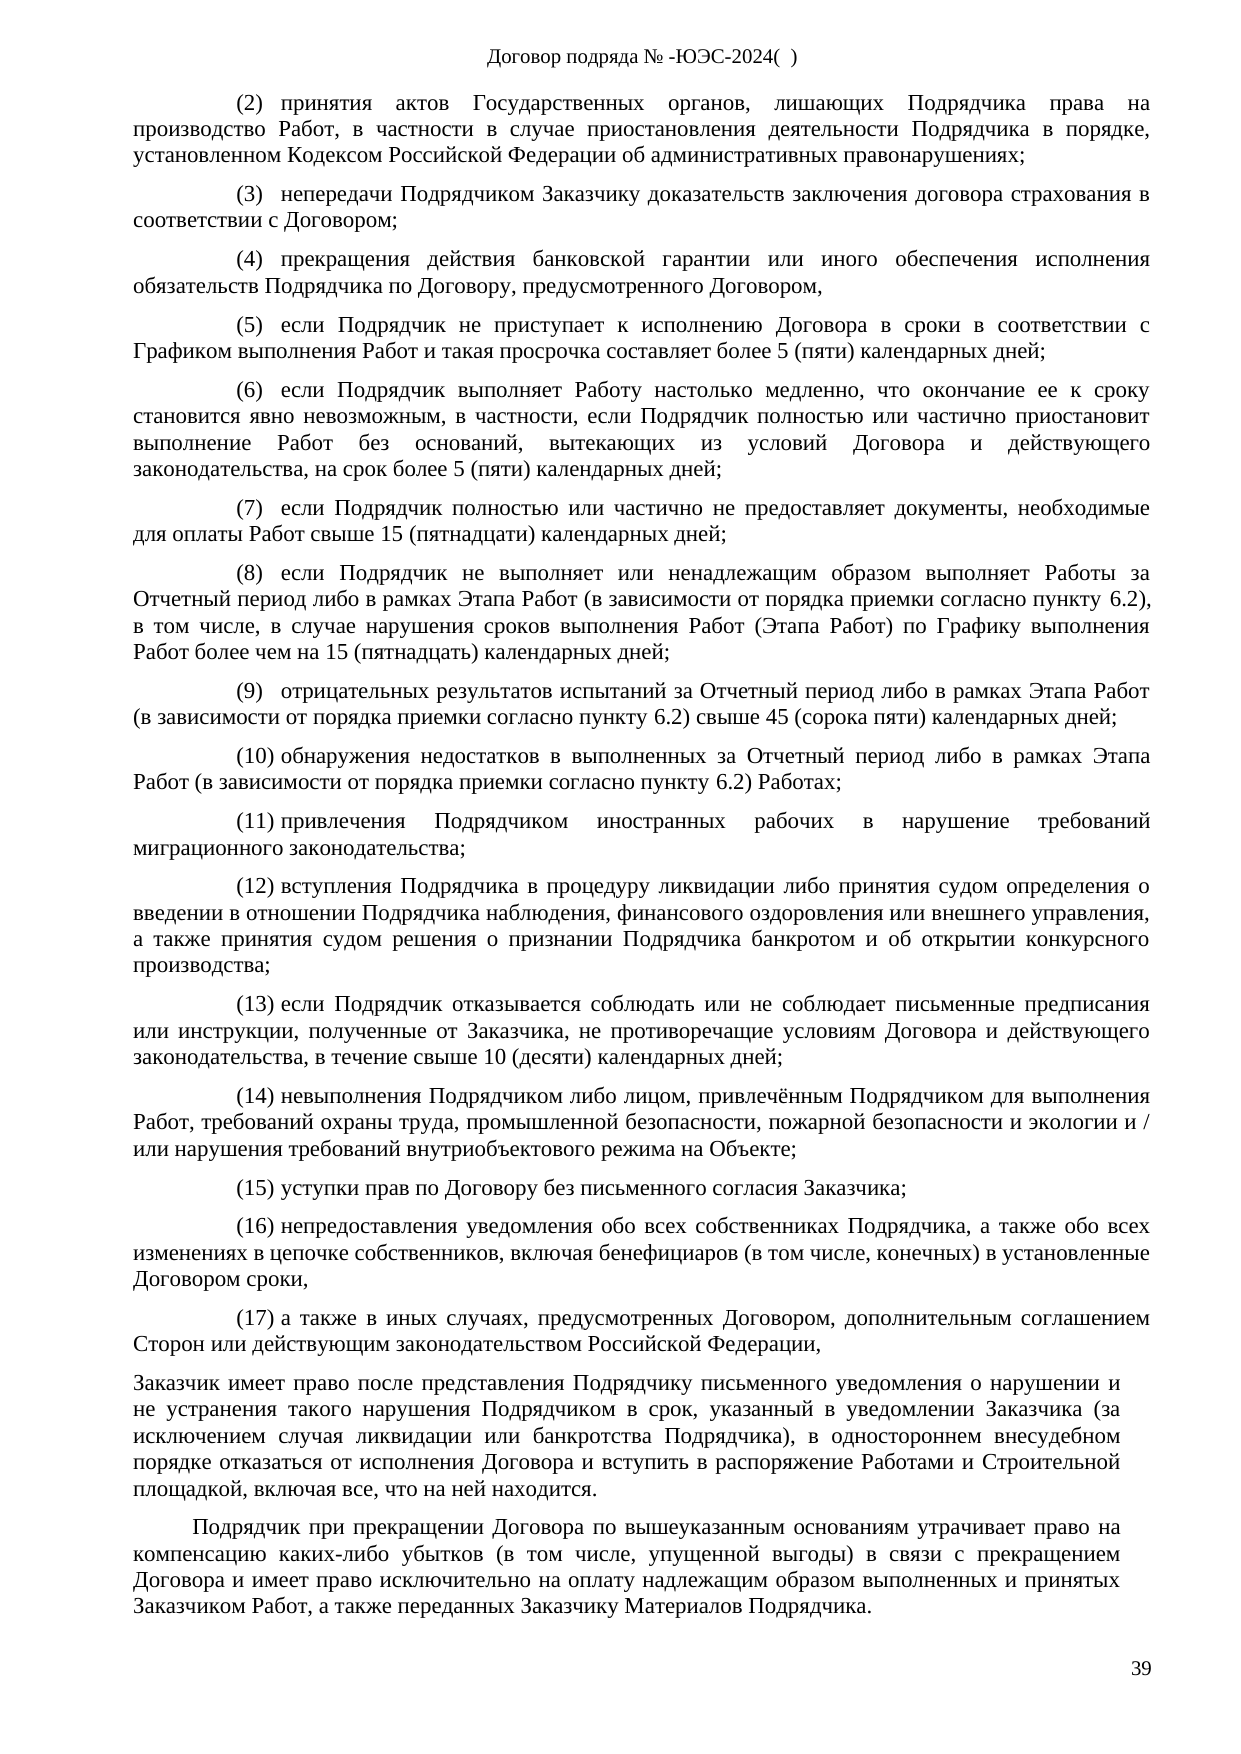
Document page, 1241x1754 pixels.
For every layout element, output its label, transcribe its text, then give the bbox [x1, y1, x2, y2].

text прекращения действия банковской гарантии или иного обеспечения исполнения обязательств Подрядчика по Договору, предусмотренного Договором, [133, 245, 1152, 298]
list Заказчик имеет право после представления Подрядчику письменного уведомления о нарушении и не устранения такого нарушения Подрядчиком в срок, указанный в уведомлении Заказчика (за исключением случая ликвидации или банкротства Подрядчика), в одностороннем внесудебном порядке отказаться от исполнения Договора и вступить в распоряжение Работами и Строительной площадкой, включая все, что на ней находится. [133, 1369, 1122, 1501]
text а также в иных случаях, предусмотренных Договором, дополнительным соглашением Сторон или действующим законодательством Российской Федерации, [133, 1304, 1152, 1357]
text уступки прав по Договору без письменного согласия Заказчика; [133, 1173, 1152, 1200]
text если Подрядчик выполняет Работу настолько медленно, что окончание ее к сроку становится явно невозможным, в частности, если Подрядчик полностью или частично приостановит выполнение Работ без оснований, вытекающих из условий Договора и действующего законодательства, на срок более 5 (пяти) календарных дней; [133, 376, 1152, 481]
text привлечения Подрядчиком иностранных рабочих в нарушение требований миграционного законодательства; [133, 807, 1152, 860]
text отрицательных результатов испытаний за Отчетный период либо в рамках Этапа Работ (в зависимости от порядка приемки согласно пункту 21.2) свыше 45 (сорока пяти) календарных дней; [133, 677, 1152, 729]
text если Подрядчик полностью или частично не предоставляет документы, необходимые для оплаты Работ свыше 15 (пятнадцати) календарных дней; [133, 494, 1152, 546]
text если Подрядчик не приступает к исполнению Договора в сроки в соответствии с Графиком выполнения Работ и такая просрочка составляет более 5 (пяти) календарных дней; [133, 311, 1152, 363]
text невыполнения Подрядчиком либо лицом, привлечённым Подрядчиком для выполнения Работ, требований охраны труда, промышленной безопасности, пожарной безопасности и экологии и / или нарушения требований внутриобъектового режима на Объекте; [133, 1082, 1152, 1161]
list Подрядчик при прекращении Договора по вышеуказанным основаниям утрачивает право на компенсацию каких-либо убытков (в том числе, упущенной выгоды) в связи с прекращением Договора и имеет право исключительно на оплату надлежащим образом выполненных и принятых Заказчиком Работ, а также переданных Заказчику Материалов Подрядчика. [133, 1513, 1122, 1619]
text если Подрядчик не выполняет или ненадлежащим образом выполняет Работы за Отчетный период либо в рамках Этапа Работ (в зависимости от порядка приемки согласно пункту 21.2), в том числе, в случае нарушения сроков выполнения Работ (Этапа Работ) по Графику выполнения Работ более чем на 15 (пятнадцать) календарных дней; [133, 559, 1152, 664]
text принятия актов Государственных органов, лишающих Подрядчика права на производство Работ, в частности в случае приостановления деятельности Подрядчика в порядке, установленном Кодексом Российской Федерации об административных правонарушениях; [133, 89, 1152, 168]
text вступления Подрядчика в процедуру ликвидации либо принятия судом определения о введении в отношении Подрядчика наблюдения, финансового оздоровления или внешнего управления, а также принятия судом решения о признании Подрядчика банкротом и об открытии конкурсного производства; [133, 872, 1152, 978]
text непредоставления уведомления обо всех собственниках Подрядчика, а также обо всех изменениях в цепочке собственников, включая бенефициаров (в том числе, конечных) в установленные Договором сроки, [133, 1212, 1152, 1291]
text непередачи Подрядчиком Заказчику доказательств заключения договора страхования в соответствии с Договором; [133, 180, 1152, 233]
text обнаружения недостатков в выполненных за Отчетный период либо в рамках Этапа Работ (в зависимости от порядка приемки согласно пункту 21.2) Работах; [133, 742, 1152, 795]
text если Подрядчик отказывается соблюдать или не соблюдает письменные предписания или инструкции, полученные от Заказчика, не противоречащие условиям Договора и действующего законодательства, в течение свыше 10 (десяти) календарных дней; [133, 990, 1152, 1069]
